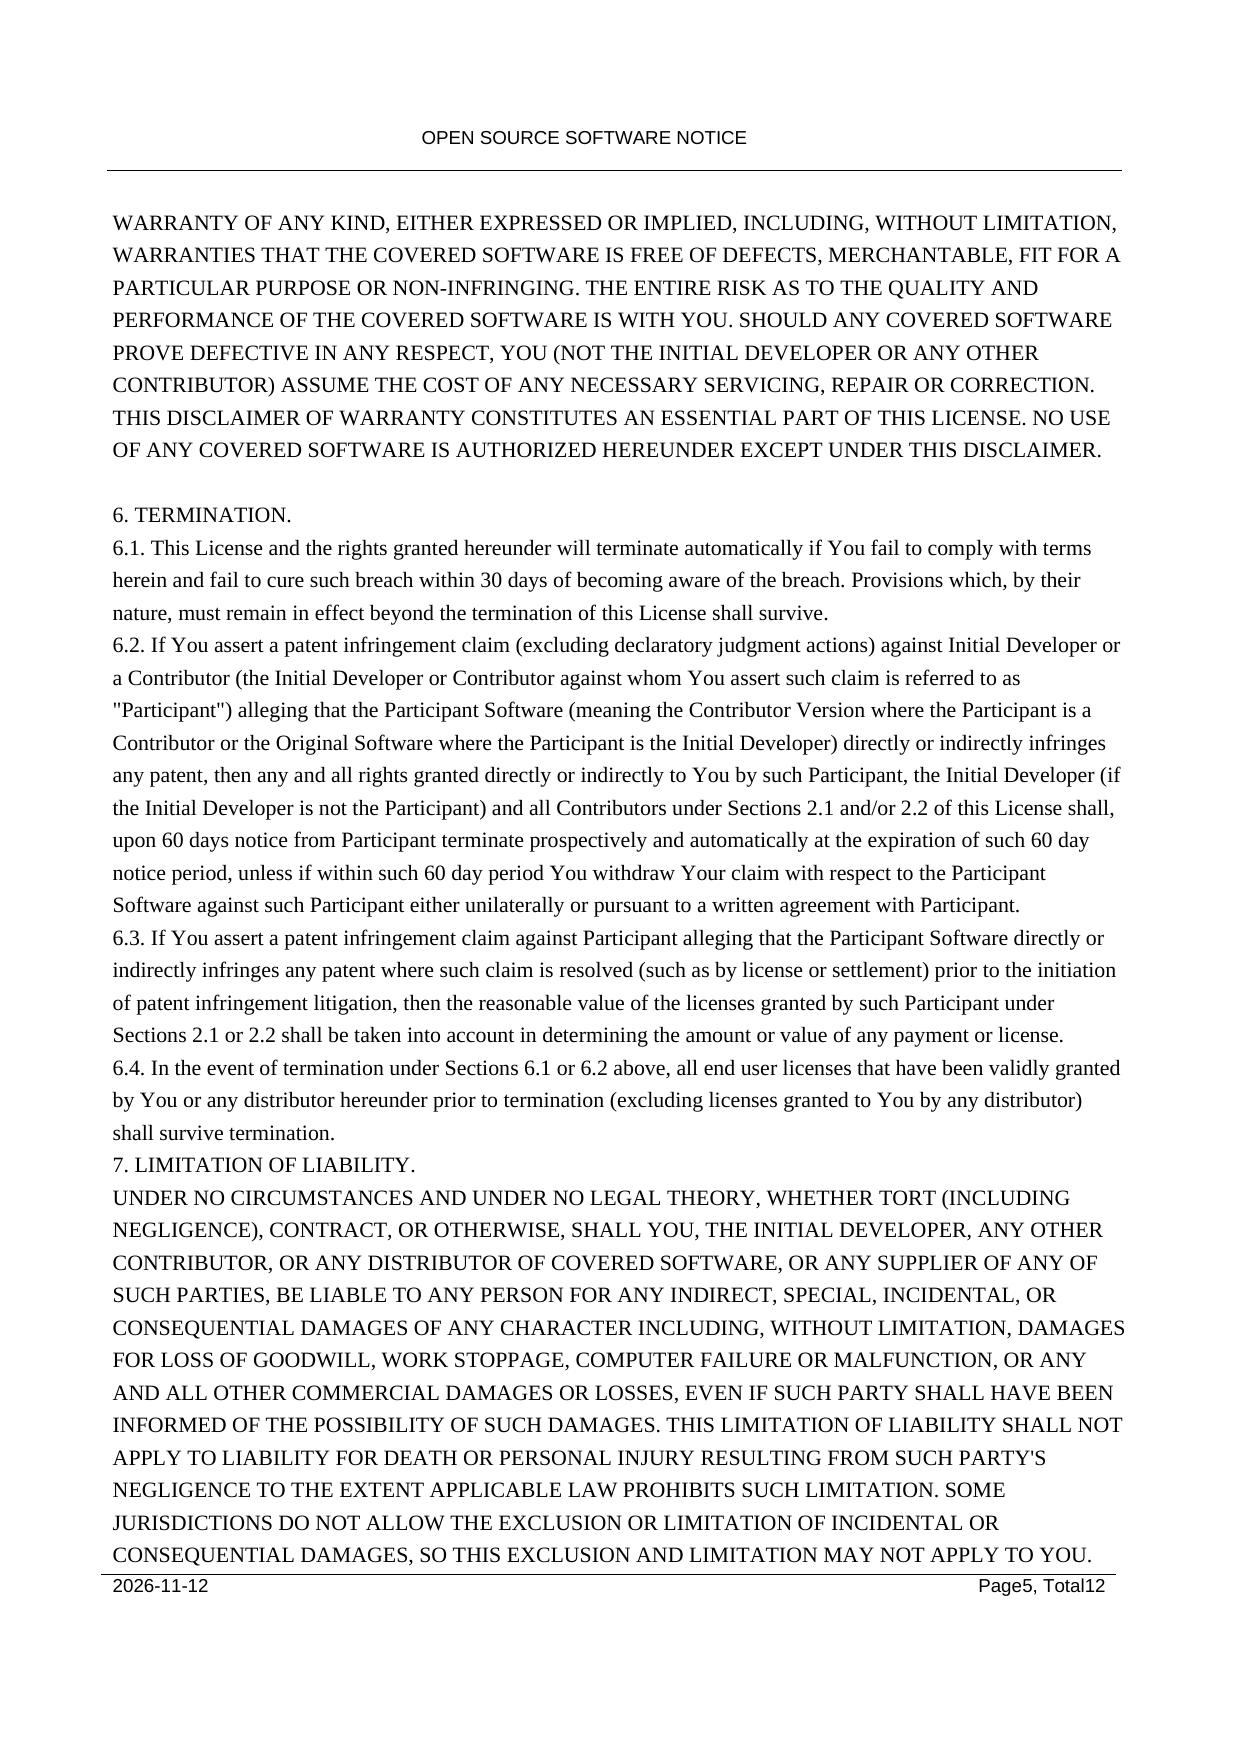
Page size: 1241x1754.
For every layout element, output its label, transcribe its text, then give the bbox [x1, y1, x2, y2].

text 6.1. This License and the rights granted hereunder will terminate automatically if You fail to comply with terms herein and fail to cure such breach within 30 days of becoming aware of the breach. Provisions which, by their nature, must remain in effect beyond the termination of this License shall survive. [112, 531, 1128, 629]
text 6.2. If You assert a patent infringement claim (excluding declaratory judgment actions) against Initial Developer or a Contributor (the Initial Developer or Contributor against whom You assert such claim is referred to as "Participant") alleging that the Participant Software (meaning the Contributor Version where the Participant is a Contributor or the Original Software where the Participant is the Initial Developer) directly or indirectly infringes any patent, then any and all rights granted directly or indirectly to You by such Participant, the Initial Developer (if the Initial Developer is not the Participant) and all Contributors under Sections 2.1 and/or 2.2 of this License shall, upon 60 days notice from Participant terminate prospectively and automatically at the expiration of such 60 day notice period, unless if within such 60 day period You withdraw Your claim with respect to the Participant Software against such Participant either unilaterally or pursuant to a written agreement with Participant. [112, 629, 1128, 921]
text 6. TERMINATION. [112, 499, 1128, 531]
text 6.4. In the event of termination under Sections 6.1 or 6.2 above, all end user licenses that have been validly granted by You or any distributor hereunder prior to termination (excluding licenses granted to You by any distributor) shall survive termination. [112, 1051, 1128, 1149]
text 7. LIMITATION OF LIABILITY. [112, 1149, 1128, 1181]
text UNDER NO CIRCUMSTANCES AND UNDER NO LEGAL THEORY, WHETHER TORT (INCLUDING NEGLIGENCE), CONTRACT, OR OTHERWISE, SHALL YOU, THE INITIAL DEVELOPER, ANY OTHER CONTRIBUTOR, OR ANY DISTRIBUTOR OF COVERED SOFTWARE, OR ANY SUPPLIER OF ANY OF SUCH PARTIES, BE LIABLE TO ANY PERSON FOR ANY INDIRECT, SPECIAL, INCIDENTAL, OR CONSEQUENTIAL DAMAGES OF ANY CHARACTER INCLUDING, WITHOUT LIMITATION, DAMAGES FOR LOSS OF GOODWILL, WORK STOPPAGE, COMPUTER FAILURE OR MALFUNCTION, OR ANY AND ALL OTHER COMMERCIAL DAMAGES OR LOSSES, EVEN IF SUCH PARTY SHALL HAVE BEEN INFORMED OF THE POSSIBILITY OF SUCH DAMAGES. THIS LIMITATION OF LIABILITY SHALL NOT APPLY TO LIABILITY FOR DEATH OR PERSONAL INJURY RESULTING FROM SUCH PARTY'S NEGLIGENCE TO THE EXTENT APPLICABLE LAW PROHIBITS SUCH LIMITATION. SOME JURISDICTIONS DO NOT ALLOW THE EXCLUSION OR LIMITATION OF INCIDENTAL OR CONSEQUENTIAL DAMAGES, SO THIS EXCLUSION AND LIMITATION MAY NOT APPLY TO YOU. [112, 1181, 1128, 1571]
text 6.3. If You assert a patent infringement claim against Participant alleging that the Participant Software directly or indirectly infringes any patent where such claim is resolved (such as by license or settlement) prior to the initiation of patent infringement litigation, then the reasonable value of the licenses granted by such Participant under Sections 2.1 or 2.2 shall be taken into account in determining the amount or value of any payment or license. [112, 921, 1128, 1051]
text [112, 206, 1128, 466]
